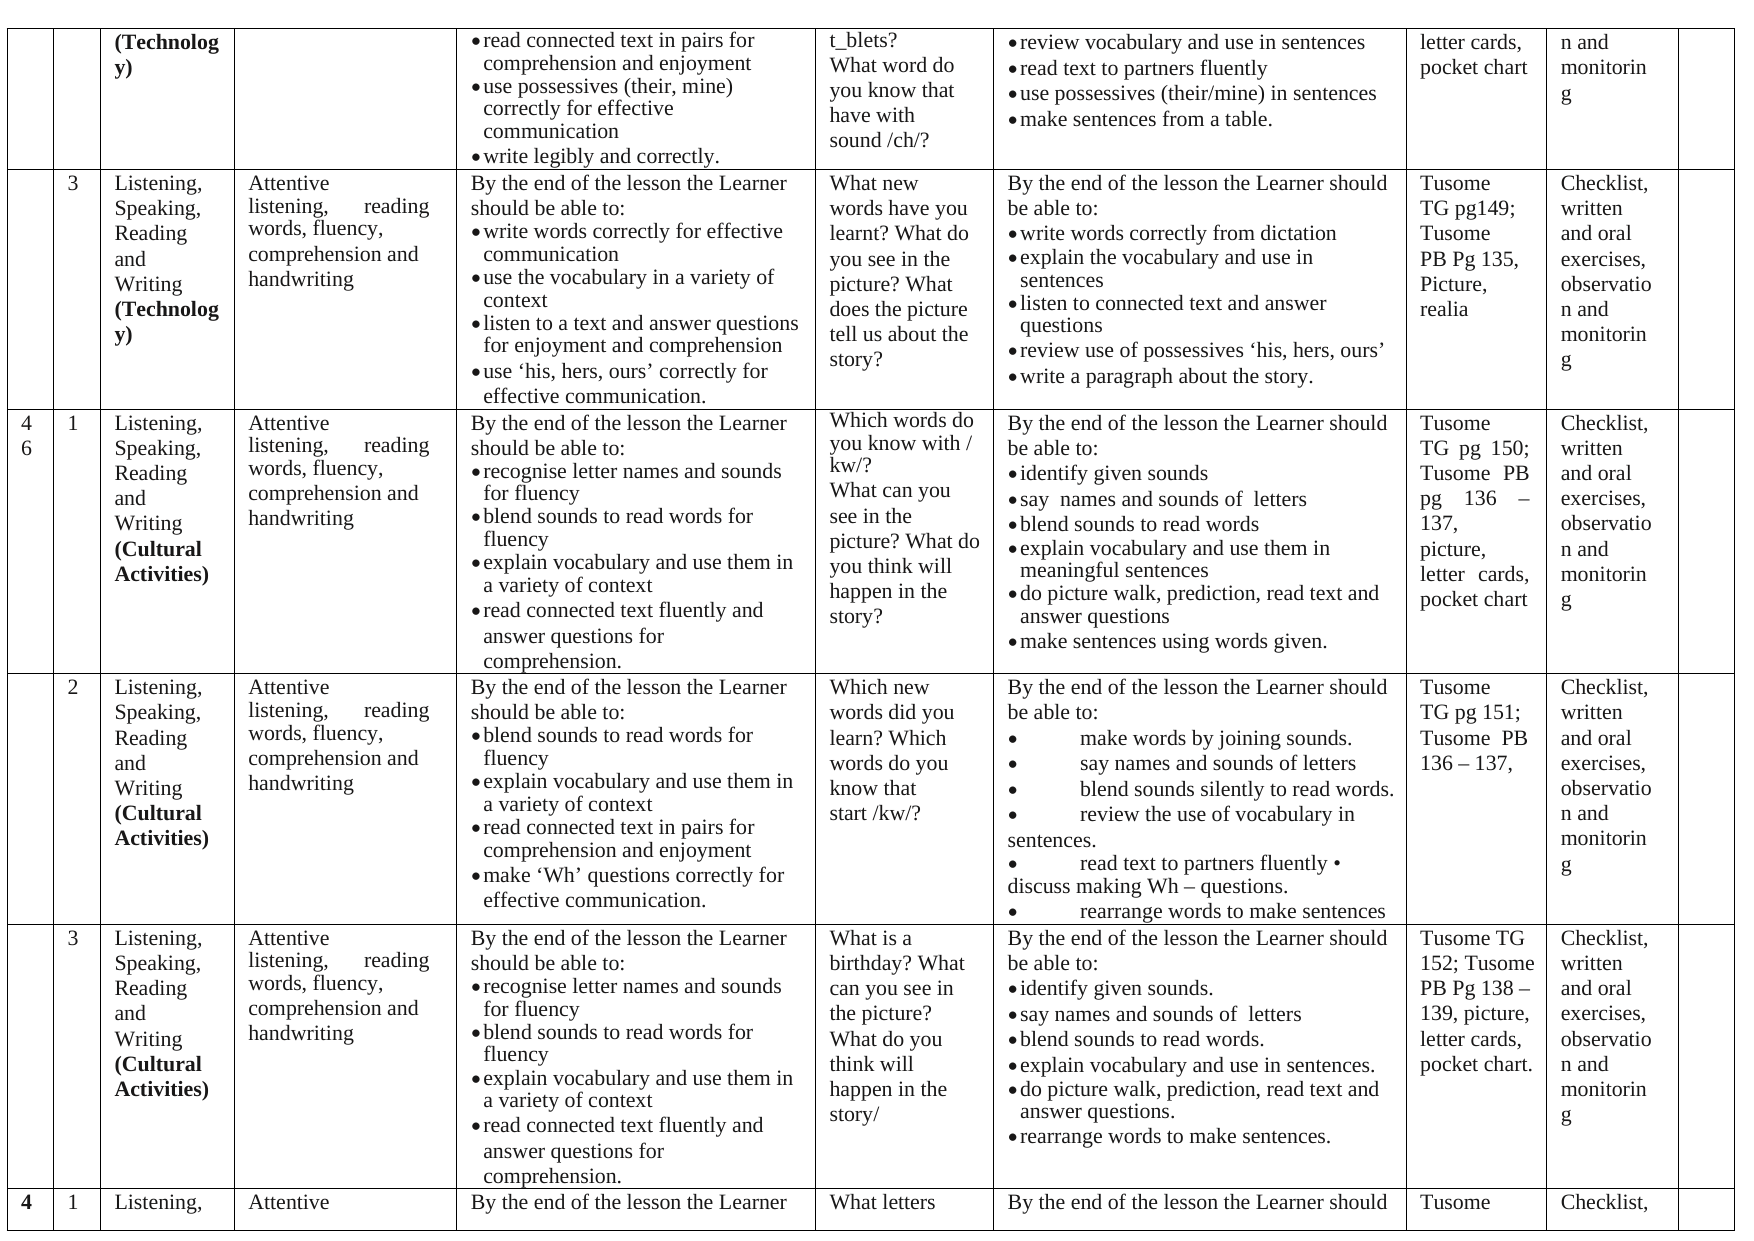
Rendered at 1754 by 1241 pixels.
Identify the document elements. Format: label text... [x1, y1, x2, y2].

table_cell Listening, Speaking, Reading and Writing (Cultural Activities) [101, 410, 234, 673]
table_cell Checklist, written and oral exercises, observation and monitoring [1547, 170, 1678, 408]
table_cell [235, 29, 456, 169]
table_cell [101, 29, 234, 169]
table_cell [994, 29, 1406, 169]
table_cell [235, 925, 456, 1188]
table_cell [1679, 925, 1734, 1188]
table_cell [1679, 29, 1734, 169]
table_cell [101, 1189, 234, 1230]
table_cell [1407, 1189, 1546, 1230]
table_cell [101, 925, 234, 1188]
table_cell Attentive listening, reading words, fluency, comprehension and handwriting [235, 410, 456, 673]
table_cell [235, 1189, 456, 1230]
table_cell Listening, Speaking, Reading and Writing (Cultural Activities) [101, 674, 234, 924]
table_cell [1547, 925, 1678, 1188]
table_cell 2 [54, 29, 100, 169]
table_cell By the end of the lesson the Learner should be able to: blend sounds to read words for fluency explain vocabulary and use them in a variety of context read connected text in pairs for comprehension and enjoyment make ‘Wh’ questions correctly for effective communication. [457, 674, 815, 924]
table_cell [1679, 410, 1734, 673]
table_cell Attentive listening, reading words, fluency, comprehension and handwriting [235, 170, 456, 408]
table_cell [8, 29, 53, 169]
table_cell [994, 1189, 1406, 1230]
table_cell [457, 1189, 815, 1230]
table_cell 3 [54, 170, 100, 408]
table_cell 1 [54, 1189, 100, 1230]
table_cell By the end of the lesson the Learner should be able to: make words by joining sounds. say names and sounds of letters blend sounds silently to read words. review the use of vocabulary in sentences. read text to partners fluently • discuss making Wh – questions. rearrange words to make sentences [994, 674, 1406, 924]
table_cell By the end of the lesson the Learner should be able to: identify given sounds. say names and sounds of letters blend sounds to read words. explain vocabulary and use in sentences. do picture walk, prediction, read text and answer questions. rearrange words to make sentences. [994, 925, 1406, 1188]
table_cell Checklist, written and oral exercises, observation and monitoring [1547, 410, 1678, 673]
table_cell Tusome TG pg 150; Tusome PB pg 136 – 137, picture, letter cards, pocket chart [1407, 410, 1546, 673]
table_cell What new words have you learnt? What do you see in the picture? What does the picture tell us about the story? [816, 170, 993, 408]
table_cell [1547, 29, 1678, 169]
table_cell By the end of the lesson the Learner should be able to: write words correctly for effective communication use the vocabulary in a variety of context listen to a text and answer questions for enjoyment and comprehension use ‘his, hers, ours’ correctly for effective communication. [457, 170, 815, 408]
table_cell Which words do you know with / kw/? What can you see in the picture? What do you think will happen in the story? [816, 410, 993, 673]
table_cell By the end of the lesson the Learner should be able to: recognise letter names and sounds for fluency blend sounds to read words for fluency explain vocabulary and use them in a variety of context read connected text fluently and answer questions for comprehension. [457, 925, 815, 1188]
table_cell [1679, 674, 1734, 924]
table_cell Checklist, written and oral exercises, observation and monitoring [1547, 674, 1678, 924]
table_cell Tusome TG pg149; Tusome PB Pg 135, Picture, realia [1407, 170, 1546, 408]
table_cell By the end of the lesson the Learner should be able to: recognise letter names and sounds for fluency blend sounds to read words for fluency explain vocabulary and use them in a variety of context read connected text fluently and answer questions for comprehension. [457, 410, 815, 673]
table_cell [8, 170, 53, 408]
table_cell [1547, 1189, 1678, 1230]
table_cell 1 [54, 410, 100, 673]
table_cell [1679, 1189, 1734, 1230]
table_cell Which new words did you learn? Which words do you know that start /kw/? [816, 674, 993, 924]
table_cell 46 [8, 410, 53, 673]
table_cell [457, 29, 815, 169]
table_cell By the end of the lesson the Learner should be able to: write words correctly from dictation explain the vocabulary and use in sentences listen to connected text and answer questions review use of possessives ‘his, hers, ours’ write a paragraph about the story. [994, 170, 1406, 408]
table_cell Tusome TG pg 151; Tusome PB 136 – 137, [1407, 674, 1546, 924]
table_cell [816, 1189, 993, 1230]
table_cell Tusome TG 152; Tusome PB Pg 138 – 139, picture, letter cards, pocket chart. [1407, 925, 1546, 1188]
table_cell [1407, 29, 1546, 169]
table_cell [1679, 170, 1734, 408]
table_cell Listening, Speaking, Reading and Writing (Technology) [101, 170, 234, 408]
table_cell Attentive listening, reading words, fluency, comprehension and handwriting [235, 674, 456, 924]
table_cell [816, 29, 993, 169]
table_cell 2 [54, 674, 100, 924]
table_cell [8, 925, 53, 1188]
table_cell By the end of the lesson the Learner should be able to: identify given sounds say names and sounds of letters blend sounds to read words explain vocabulary and use them in meaningful sentences do picture walk, prediction, read text and answer questions make sentences using words given. [994, 410, 1406, 673]
table_cell 3 [54, 925, 100, 1188]
table_cell [8, 674, 53, 924]
table_cell What is a birthday? What can you see in the picture? What do you think will happen in the story/ [816, 925, 993, 1188]
table_cell 47 [8, 1189, 53, 1230]
